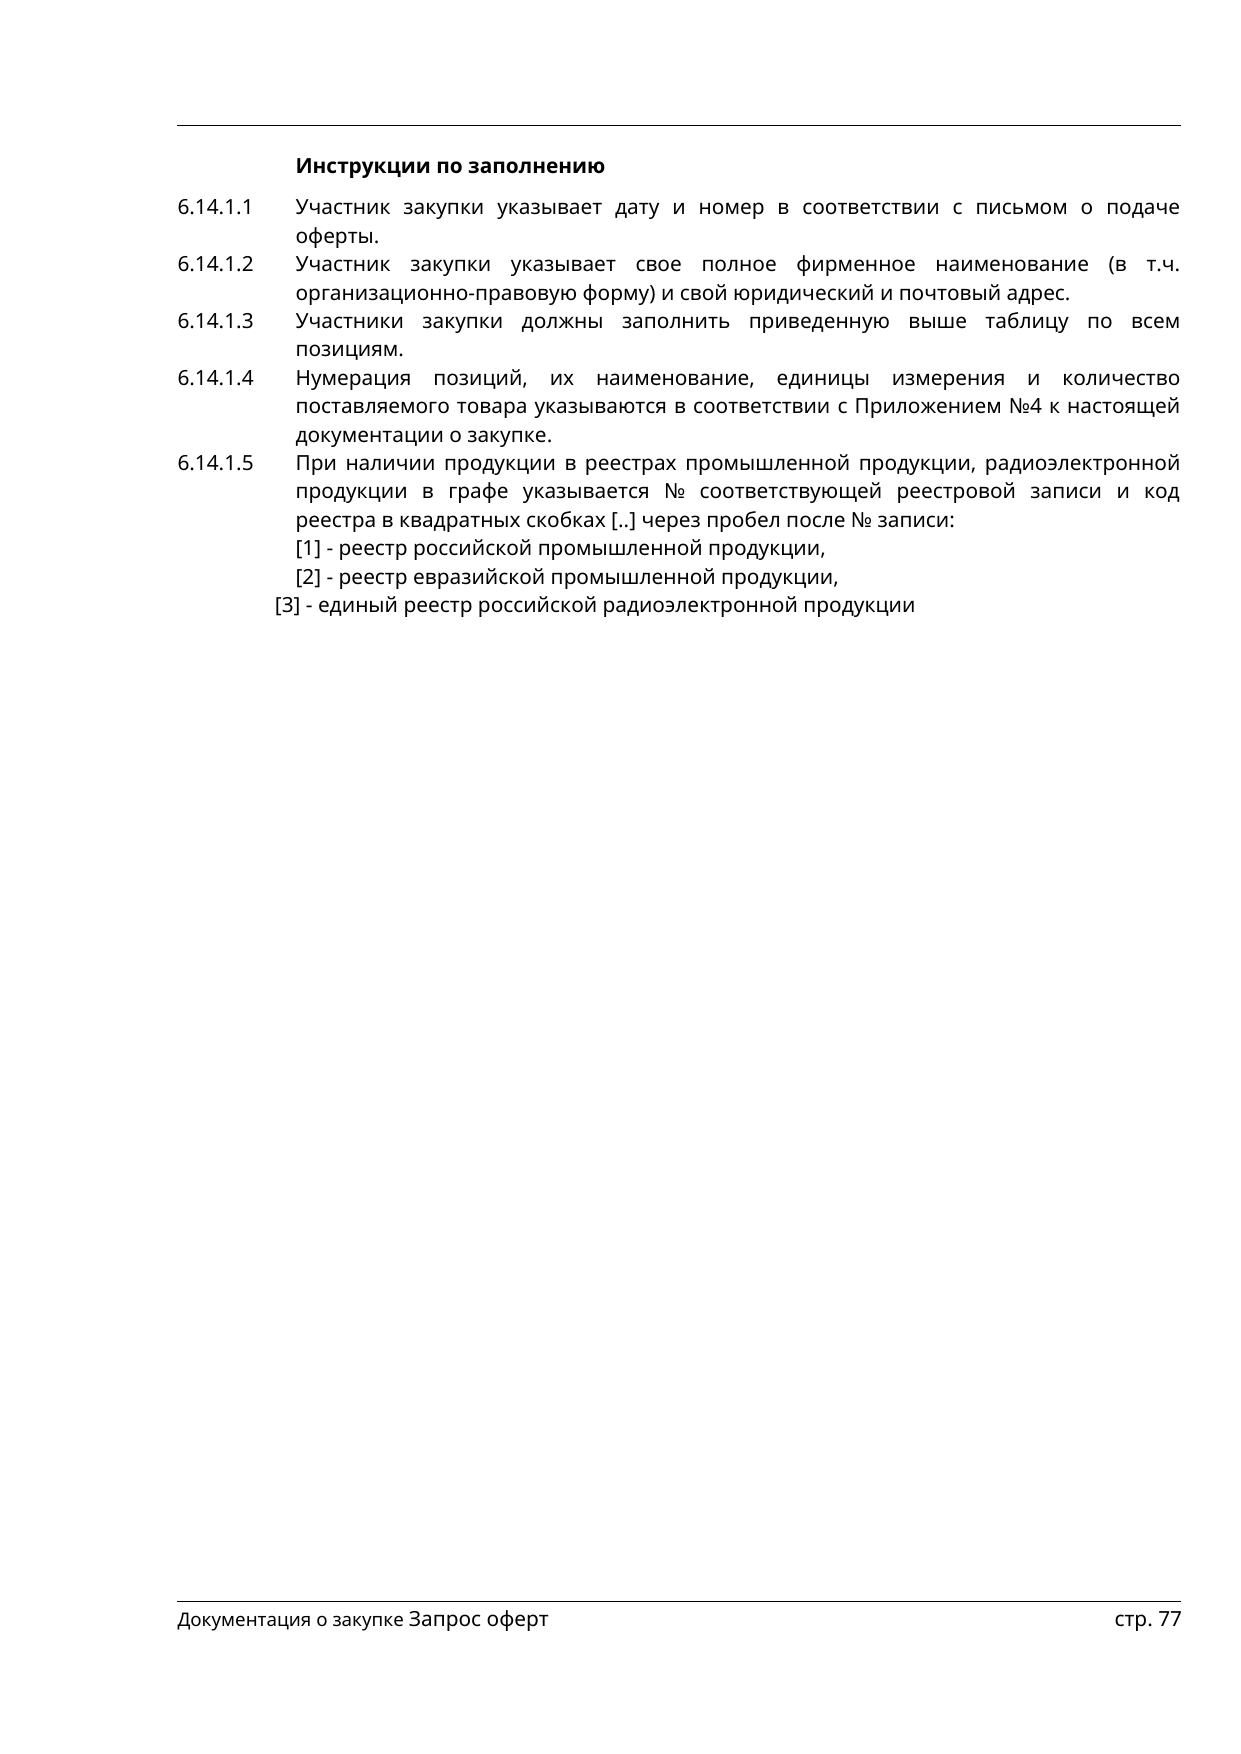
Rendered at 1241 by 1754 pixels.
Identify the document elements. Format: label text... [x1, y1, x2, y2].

list При наличии продукции в реестрах промышленной продукции, радиоэлектронной продукции в графе указывается № соответствующей реестровой записи и код реестра в квадратных скобках [..] через пробел после № записи: [177, 448, 1181, 533]
list Нумерация позиций, их наименование, единицы измерения и количество поставляемого товара указываются в соответствии с Приложением №4 к настоящей документации о закупке. [177, 363, 1181, 448]
list Участник закупки указывает свое полное фирменное наименование (в т.ч. организационно-правовую форму) и свой юридический и почтовый адрес. [177, 249, 1181, 306]
text [3] - единый реестр российской радиоэлектронной продукции [177, 590, 1181, 619]
list Участник закупки указывает дату и номер в соответствии с письмом о подаче оферты. [177, 192, 1181, 249]
list Участники закупки должны заполнить приведенную выше таблицу по всем позициям. [177, 306, 1181, 363]
text [1] - реестр российской промышленной продукции, [295, 533, 1181, 562]
text [2] - реестр евразийской промышленной продукции, [295, 562, 1181, 590]
text Инструкции по заполнению [295, 151, 1181, 180]
